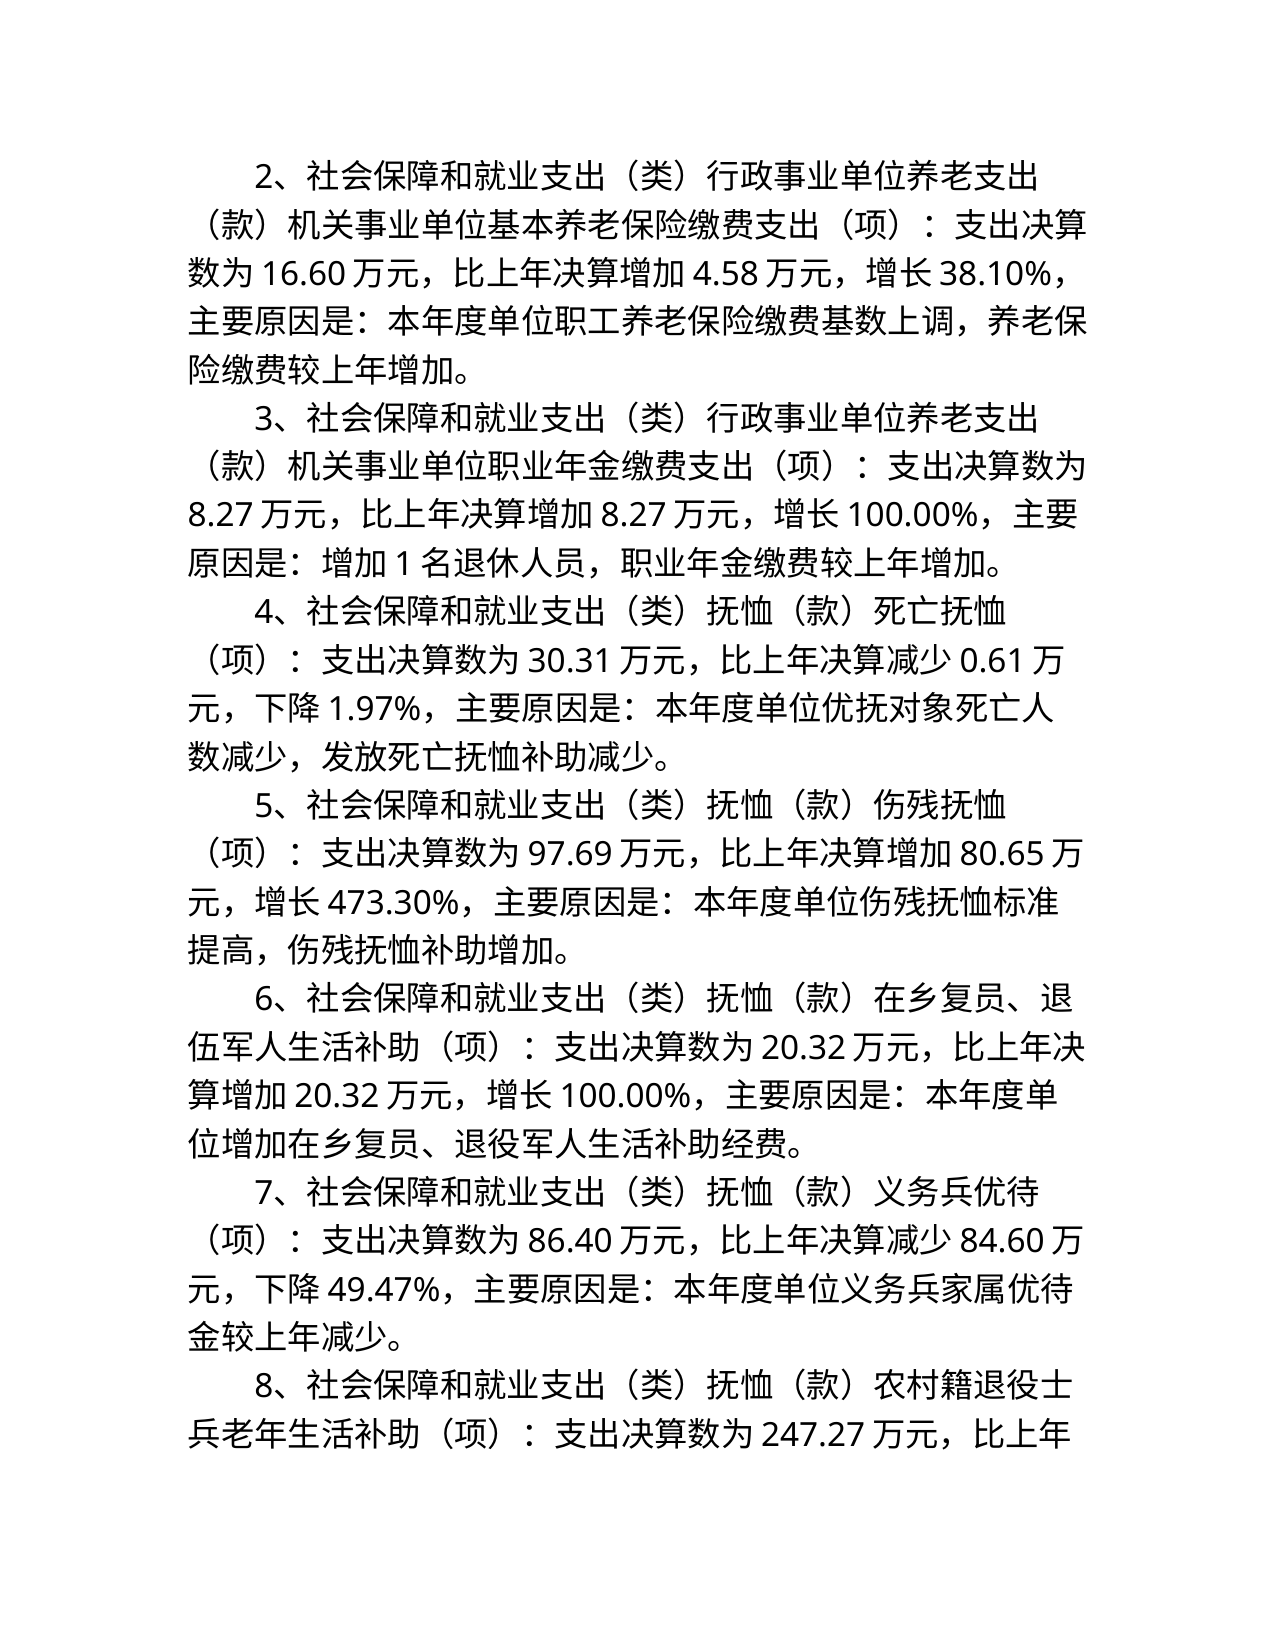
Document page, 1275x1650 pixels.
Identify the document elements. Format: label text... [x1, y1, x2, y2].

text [187, 1359, 1087, 1456]
text 2、社会保障和就业支出（类）行政事业单位养老支出（款）机关事业单位基本养老保险缴费支出（项）：支出决算数为16.60万元，比上年决算增加4.58万元，增长38.10%，主要原因是：本年度单位职工养老保险缴费基数上调，养老保险缴费较上年增加。 [187, 150, 1087, 392]
text 7、社会保障和就业支出（类）抚恤（款）义务兵优待（项）：支出决算数为86.40万元，比上年决算减少84.60万元，下降49.47%，主要原因是：本年度单位义务兵家属优待金较上年减少。 [187, 1166, 1087, 1359]
text 6、社会保障和就业支出（类）抚恤（款）在乡复员、退伍军人生活补助（项）：支出决算数为20.32万元，比上年决算增加20.32万元，增长100.00%，主要原因是：本年度单位增加在乡复员、退役军人生活补助经费。 [187, 972, 1087, 1166]
text 3、社会保障和就业支出（类）行政事业单位养老支出（款）机关事业单位职业年金缴费支出（项）：支出决算数为8.27万元，比上年决算增加8.27万元，增长100.00%，主要原因是：增加1名退休人员，职业年金缴费较上年增加。 [187, 392, 1087, 585]
text 4、社会保障和就业支出（类）抚恤（款）死亡抚恤（项）：支出决算数为30.31万元，比上年决算减少0.61万元，下降1.97%，主要原因是：本年度单位优抚对象死亡人数减少，发放死亡抚恤补助减少。 [187, 585, 1087, 779]
text 5、社会保障和就业支出（类）抚恤（款）伤残抚恤（项）：支出决算数为97.69万元，比上年决算增加80.65万元，增长473.30%，主要原因是：本年度单位伤残抚恤标准提高，伤残抚恤补助增加。 [187, 779, 1087, 972]
